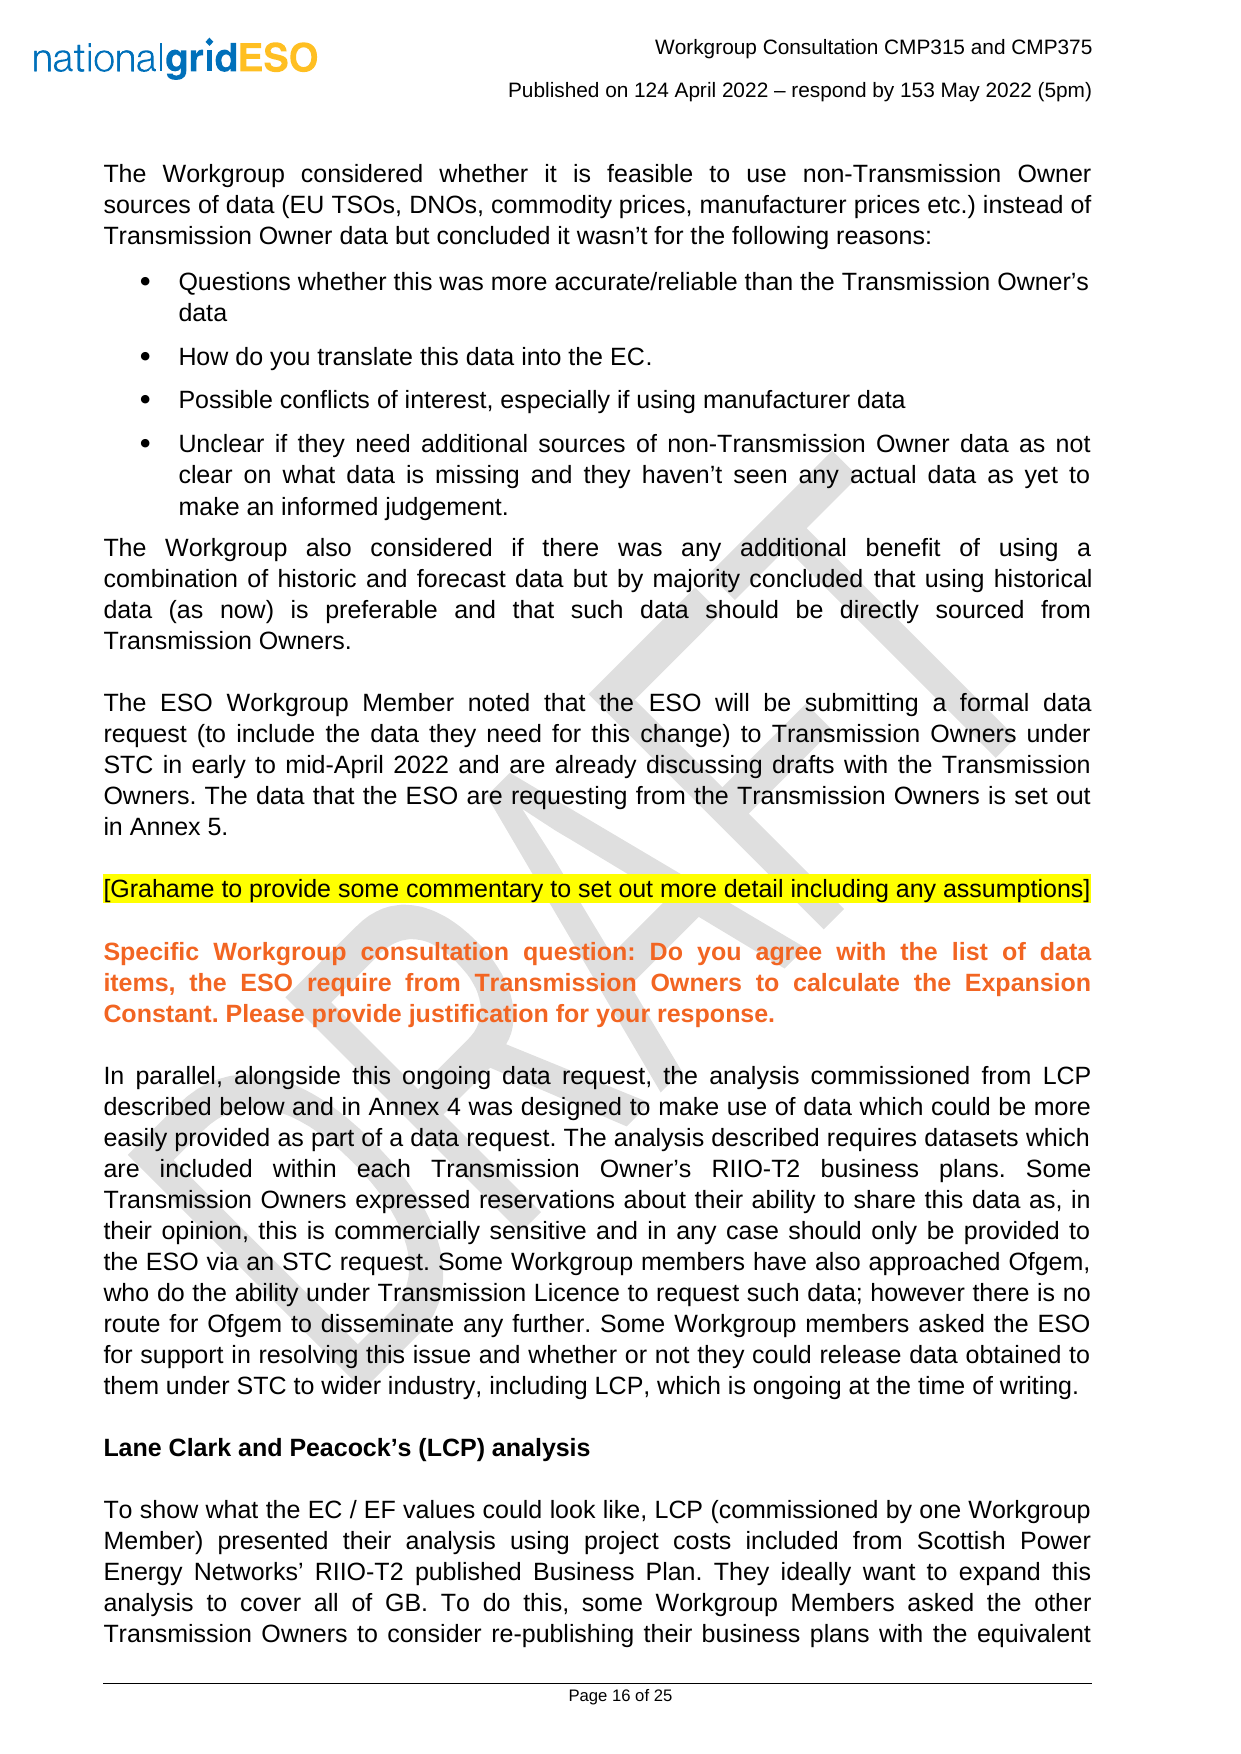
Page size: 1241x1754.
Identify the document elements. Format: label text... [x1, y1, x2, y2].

text The Workgroup considered whether it is feasible to use non-Transmission Owner sources of data (EU TSOs, DNOs, commodity prices, manufacturer prices etc.) instead of Transmission Owner data but concluded it wasn’t for the following reasons: [103, 158, 1092, 249]
text Lane Clark and Peacock’s (LCP) analysis [103, 1433, 1092, 1493]
text The ESO Workgroup Member noted that the ESO will be submitting a formal data request (to include the data they need for this change) to Transmission Owners under STC in early to mid-April 2022 and are already discussing drafts with the Transmission Owners. The data that the ESO are requesting from the Transmission Owners is set out in Annex 5. [103, 688, 1092, 841]
text The Workgroup also considered if there was any additional benefit of using a combination of historic and forecast data but by majority concluded that using historical data (as now) is preferable and that such data should be directly sourced from Transmission Owners. [103, 533, 1092, 655]
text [103, 1495, 1092, 1648]
list Unclear if they need additional sources of non-Transmission Owner data as not clear on what data is missing and they haven’t seen any actual data as yet to make an informed judgement. [141, 427, 1092, 520]
text Specific Workgroup consultation question: Do you agree with the list of data items, the ESO require from Transmission Owners to calculate the Expansion Constant. Please provide justification for your response. [103, 936, 1092, 1027]
list Questions whether this was more accurate/reliable than the Transmission Owner’s data [141, 264, 1092, 327]
text In parallel, alongside this ongoing data request, the analysis commissioned from LCP described below and in Annex 4 was designed to make use of data which could be more easily provided as part of a data request. The analysis described requires datasets which are included within each Transmission Owner’s RIIO-T2 business plans. Some Transmission Owners expressed reservations about their ability to share this data as, in their opinion, this is commercially sensitive and in any case should only be provided to the ESO via an STC request. Some Workgroup members have also approached Ofgem, who do the ability under Transmission Licence to request such data; however there is no route for Ofgem to disseminate any further. Some Workgroup members asked the ESO for support in resolving this issue and whether or not they could release data obtained to them under STC to wider industry, including LCP, which is ongoing at the time of writing. [103, 1061, 1092, 1400]
